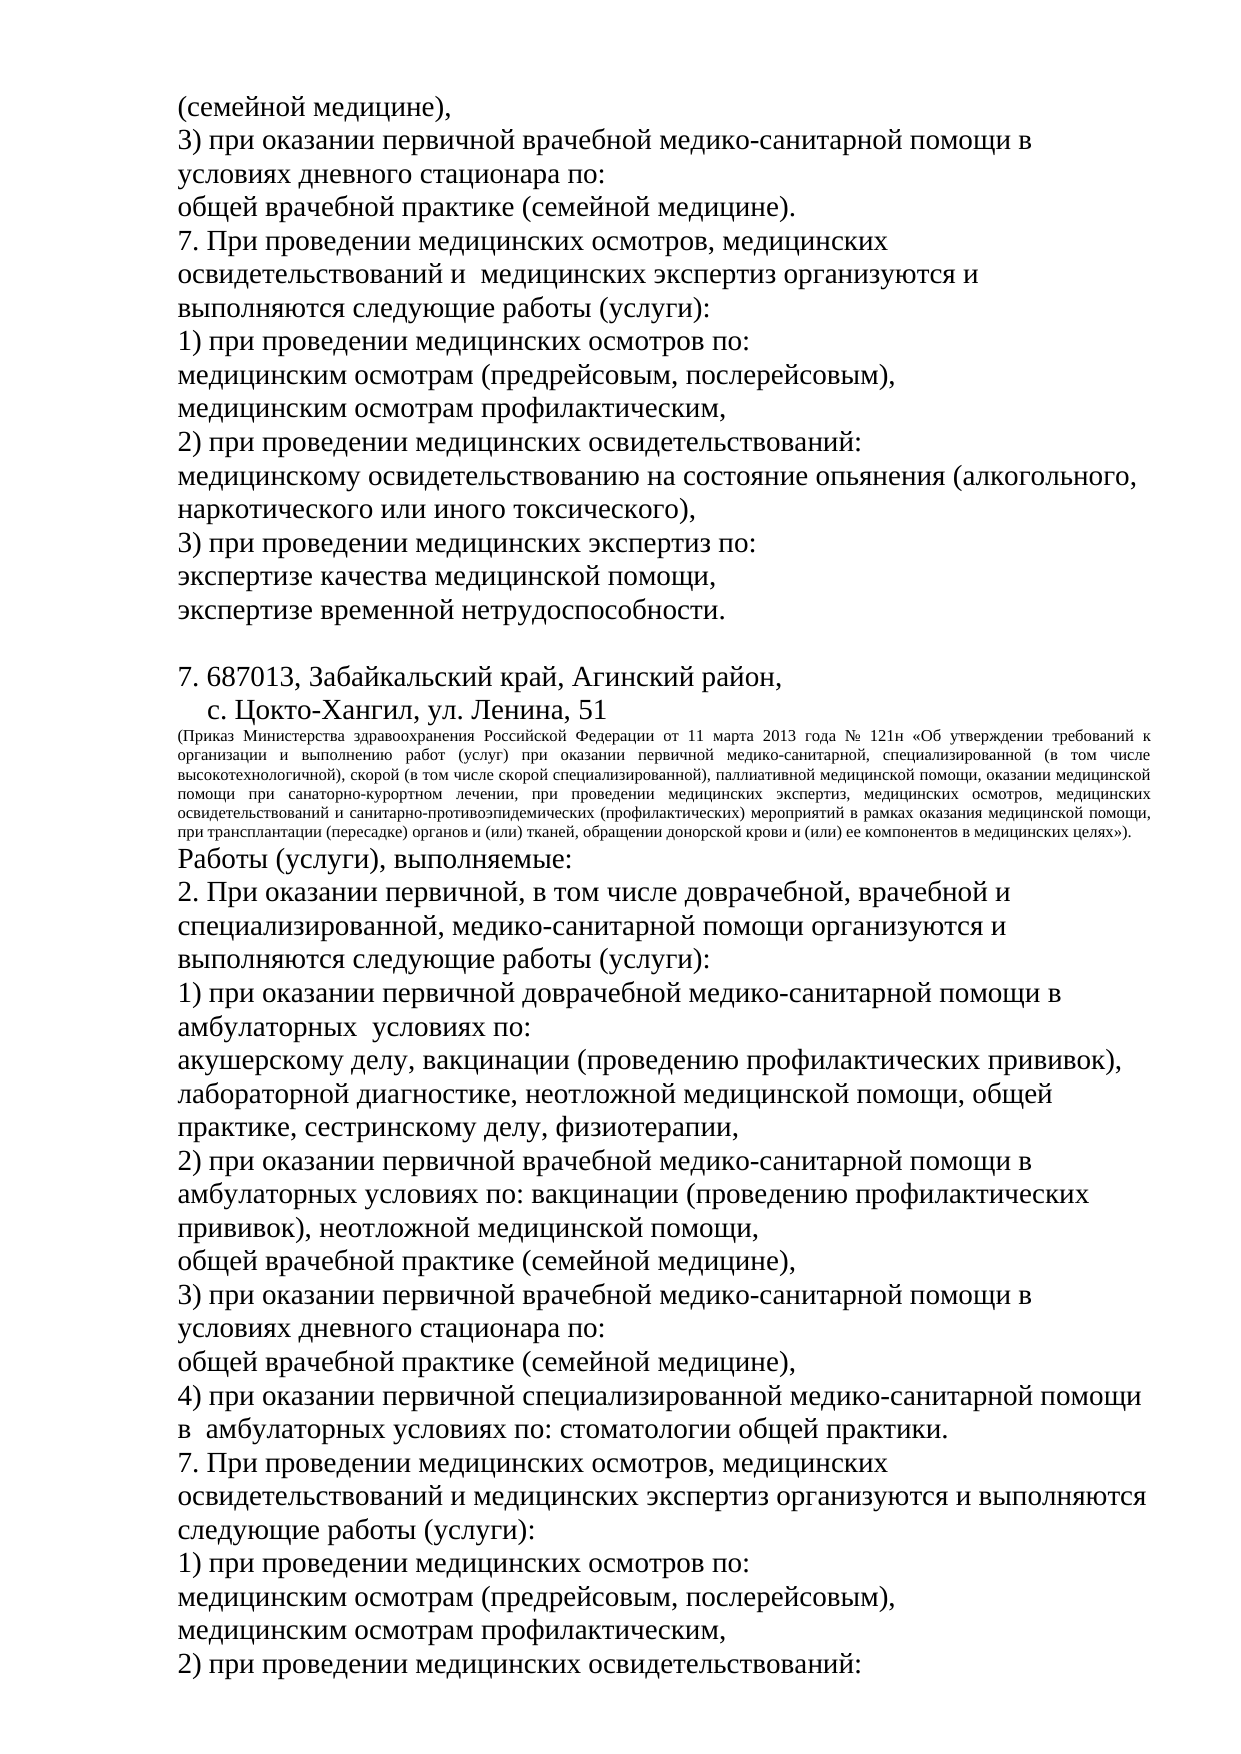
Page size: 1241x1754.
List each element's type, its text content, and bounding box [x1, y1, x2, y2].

text 1) при оказании первичной доврачебной медико-санитарной помощи в амбулаторных условиях по: [177, 975, 1152, 1042]
text 7. При проведении медицинских осмотров, медицинских освидетельствований и медицинских экспертиз организуются и выполняются следующие работы (услуги): [177, 223, 1152, 323]
text акушерскому делу, вакцинации (проведению профилактических прививок), лабораторной диагностике, неотложной медицинской помощи, общей практике, сестринскому делу, физиотерапии, [177, 1042, 1152, 1143]
text (Приказ Министерства здравоохранения Российской Федерации от 11 марта 2013 года № 121н «Об утверждении требований к организации и выполнению работ (услуг) при оказании первичной медико-санитарной, специализированной (в том числе высокотехнологичной), скорой (в том числе скорой специализированной), паллиативной медицинской помощи, оказании медицинской помощи при санаторно-курортном лечении, при проведении медицинских экспертиз, медицинских осмотров, медицинских освидетельствований и санитарно-противоэпидемических (профилактических) мероприятий в рамках оказания медицинской помощи, при трансплантации (пересадке) органов и (или) тканей, обращении донорской крови и (или) ее компонентов в медицинских целях»). [177, 726, 1152, 841]
text медицинским осмотрам профилактическим, [177, 391, 1152, 424]
text 7. При проведении медицинских осмотров, медицинских освидетельствований и медицинских экспертиз организуются и выполняются следующие работы (услуги): [177, 1445, 1152, 1545]
text 3) при оказании первичной врачебной медико-санитарной помощи в условиях дневного стационара по: [177, 1277, 1152, 1344]
text общей врачебной практике (семейной медицине), [177, 1243, 1152, 1277]
text медицинским осмотрам профилактическим, [177, 1612, 1152, 1646]
text 7. 687013, Забайкальский край, Агинский район, [177, 659, 1152, 692]
text медицинскому освидетельствованию на состояние опьянения (алкогольного, наркотического или иного токсического), [177, 458, 1152, 525]
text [177, 89, 1152, 122]
text Работы (услуги), выполняемые: [177, 841, 1152, 874]
text общей врачебной практике (семейной медицине), [177, 1344, 1152, 1378]
text 2. При оказании первичной, в том числе доврачебной, врачебной и специализированной, медико-санитарной помощи организуются и выполняются следующие работы (услуги): [177, 874, 1152, 975]
text 2) при проведении медицинских освидетельствований: [177, 1646, 1152, 1679]
text 2) при проведении медицинских освидетельствований: [177, 424, 1152, 458]
text 2) при оказании первичной врачебной медико-санитарной помощи в амбулаторных условиях по: вакцинации (проведению профилактических прививок), неотложной медицинской помощи, [177, 1143, 1152, 1243]
text 3) при оказании первичной врачебной медико-санитарной помощи в условиях дневного стационара по: [177, 122, 1152, 189]
text экспертизе качества медицинской помощи, [177, 558, 1152, 592]
text 4) при оказании первичной специализированной медико-санитарной помощи в амбулаторных условиях по: стоматологии общей практики. [177, 1378, 1152, 1445]
text 3) при проведении медицинских экспертиз по: [177, 525, 1152, 558]
text медицинским осмотрам (предрейсовым, послерейсовым), [177, 1579, 1152, 1612]
text с. Цокто-Хангил, ул. Ленина, 51 [207, 692, 1152, 726]
text 1) при проведении медицинских осмотров по: [177, 323, 1152, 357]
text общей врачебной практике (семейной медицине). [177, 189, 1152, 223]
text медицинским осмотрам (предрейсовым, послерейсовым), [177, 357, 1152, 391]
text экспертизе временной нетрудоспособности. [177, 592, 1152, 625]
text 1) при проведении медицинских осмотров по: [177, 1545, 1152, 1579]
